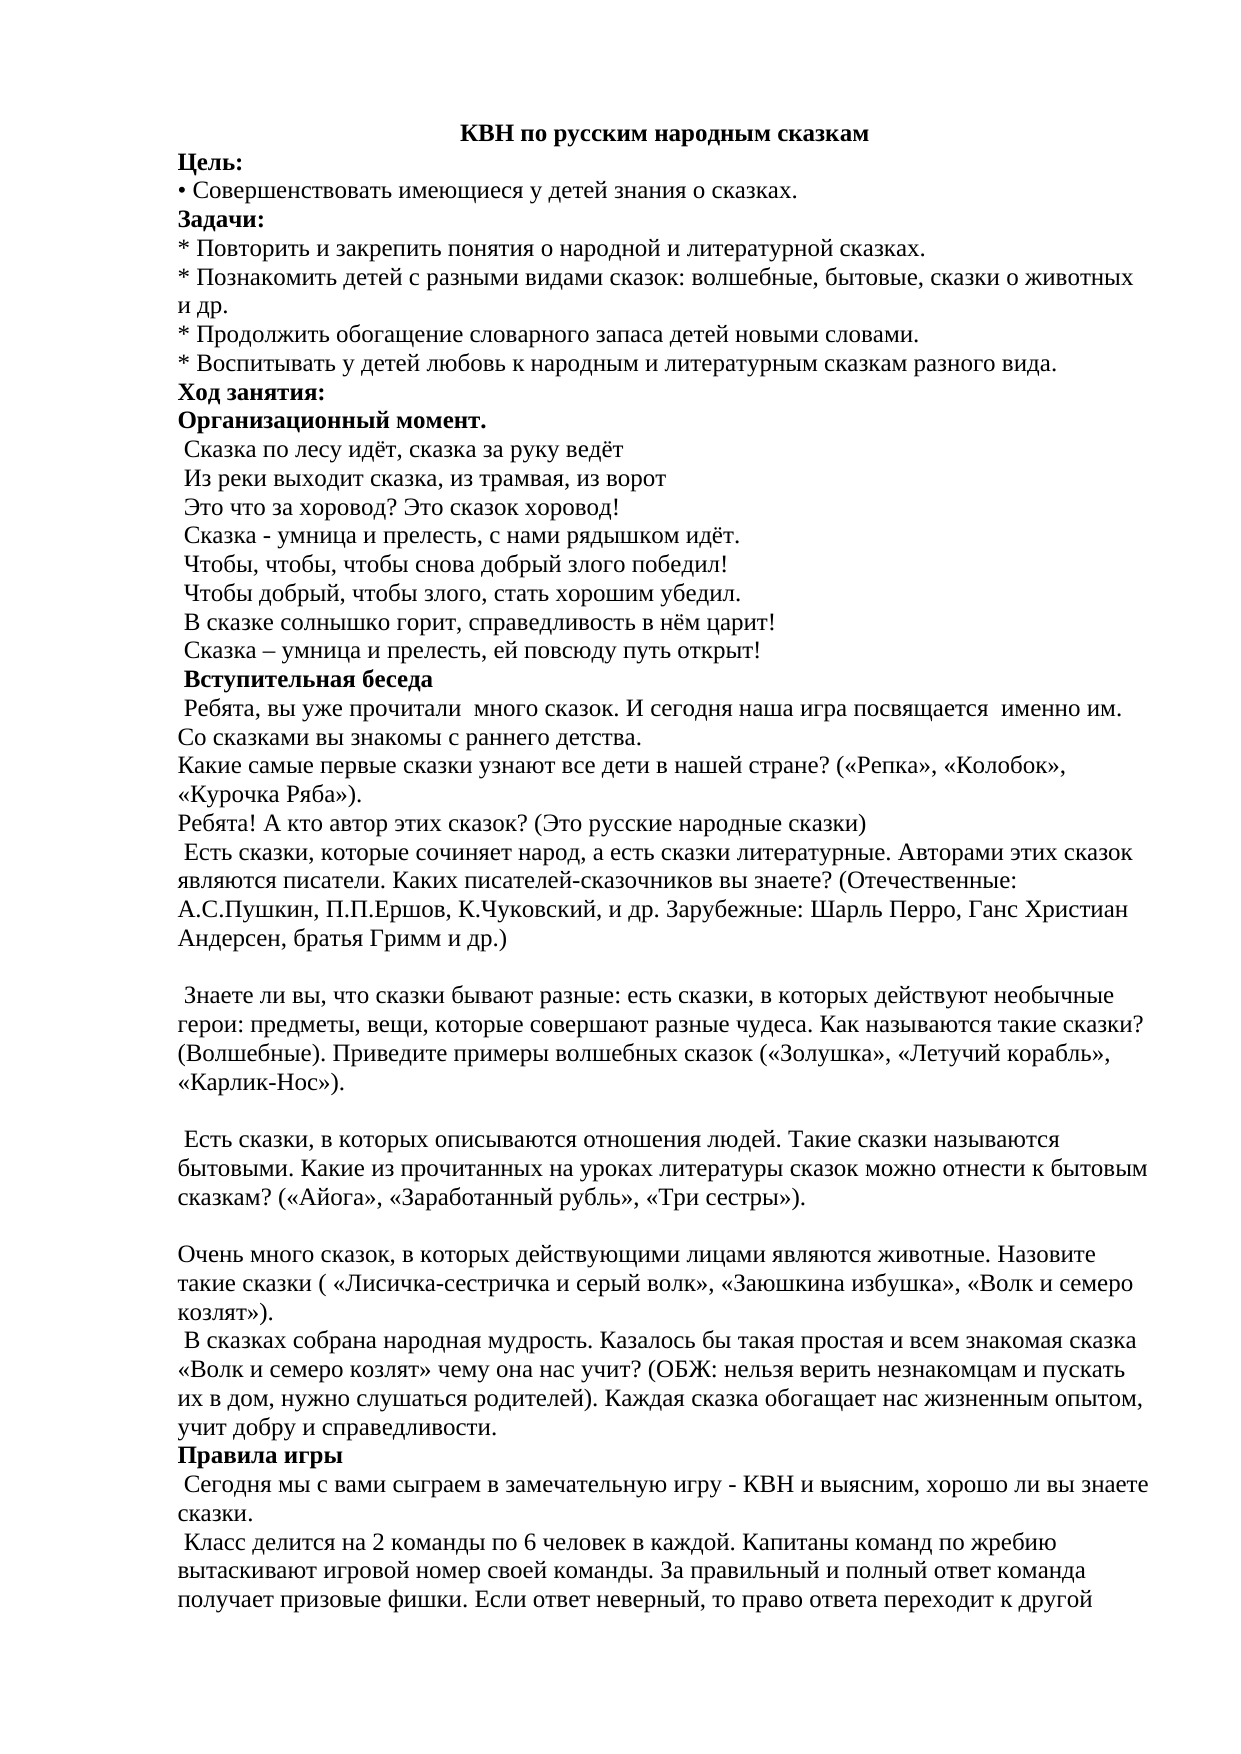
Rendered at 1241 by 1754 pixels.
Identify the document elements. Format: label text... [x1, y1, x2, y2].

text Знаете ли вы, что сказки бывают разные: есть сказки, в которых действуют необычные герои: предметы, вещи, которые совершают разные чудеса. Как называются такие сказки? (Волшебные). Приведите примеры волшебных сказок («Золушка», «Летучий корабль», «Карлик-Нос»). [177, 981, 1152, 1124]
text Ход занятия: [177, 377, 1152, 406]
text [177, 1239, 1152, 1613]
text Цель: • Совершенствовать имеющиеся у детей знания о сказках. [177, 147, 1152, 204]
text Есть сказки, в которых описываются отношения людей. Такие сказки называются бытовыми. Какие из прочитанных на уроках литературы сказок можно отнести к бытовым сказкам? («Айога», «Заработанный рубль», «Три сестры»). [177, 1124, 1152, 1239]
text Организационный момент. Сказка по лесу идёт, сказка за руку ведёт Из реки выходит сказка, из трамвая, из ворот Это что за хоровод? Это сказок хоровод! Сказка - умница и прелесть, с нами рядышком идёт. Чтобы, чтобы, чтобы снова добрый злого победил! Чтобы добрый, чтобы злого, стать хорошим убедил. В сказке солнышко горит, справедливость в нём царит! Сказка – умница и прелесть, ей повсюду путь открыт! Вступительная беседа Ребята, вы уже прочитали много сказок. И сегодня наша игра посвящается именно им. Со сказками вы знакомы с раннего детства. Какие самые первые сказки узнают все дети в нашей стране? («Репка», «Колобок», «Курочка Ряба»). Ребята! А кто автор этих сказок? (Это русские народные сказки) Есть сказки, которые сочиняет народ, а есть сказки литературные. Авторами этих сказок являются писатели. Каких писателей-сказочников вы знаете? (Отечественные: А.С.Пушкин, П.П.Ершов, К.Чуковский, и др. Зарубежные: Шарль Перро, Ганс Христиан Андерсен, братья Гримм и др.) [177, 406, 1152, 981]
text Задачи: * Повторить и закрепить понятия о народной и литературной сказках. * Познакомить детей с разными видами сказок: волшебные, бытовые, сказки о животных и др. * Продолжить обогащение словарного запаса детей новыми словами. * Воспитывать у детей любовь к народным и литературным сказкам разного вида. [177, 204, 1152, 377]
text КВН по русским народным сказкам [177, 118, 1152, 147]
